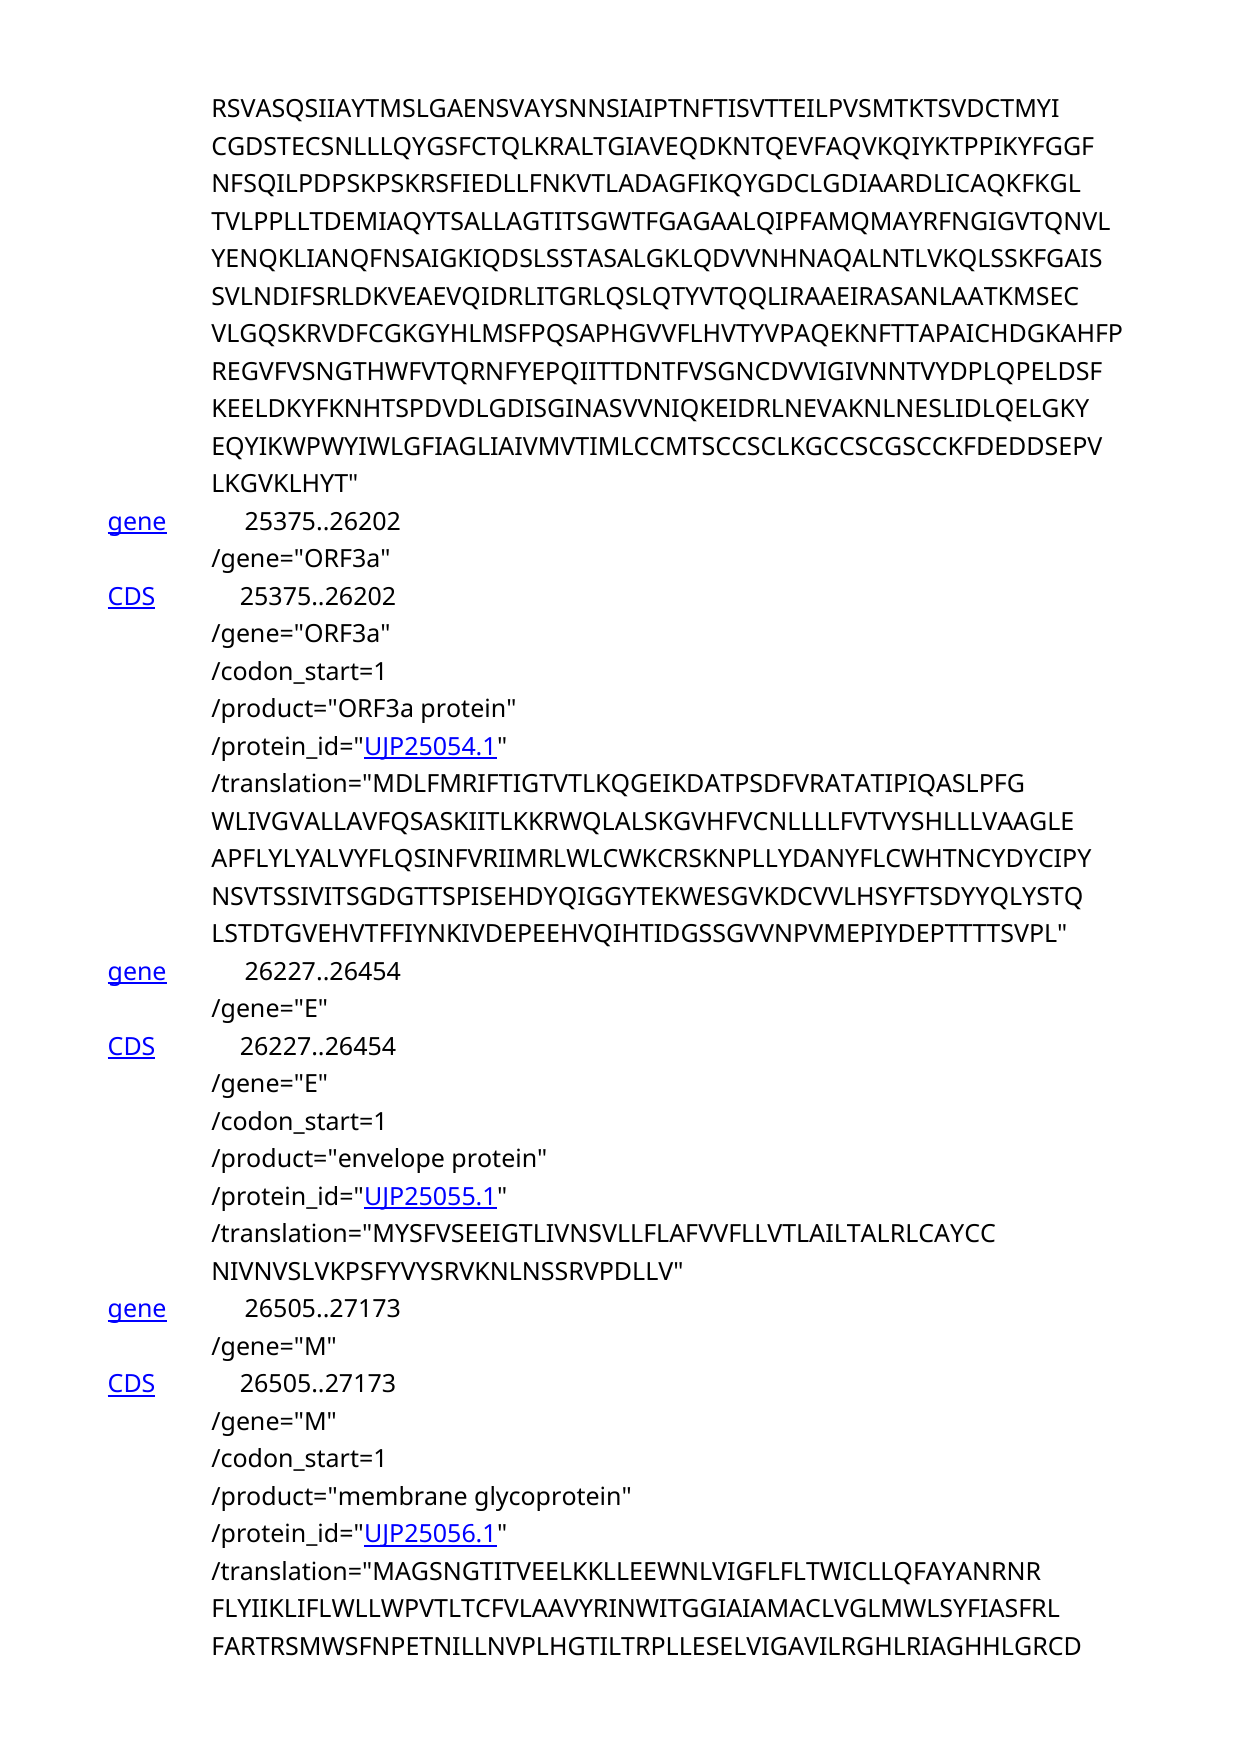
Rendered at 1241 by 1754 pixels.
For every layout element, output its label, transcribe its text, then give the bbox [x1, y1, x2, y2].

text /gene="M" [75, 1402, 1165, 1439]
text FARTRSMWSFNPETNILLNVPLHGTILTRPLLESELVIGAVILRGHLRIAGHHLGRCD [75, 1627, 1165, 1664]
text gene 26227..26454 [75, 952, 1165, 989]
text /protein_id="UJP25056.1" [75, 1514, 1165, 1552]
text WLIVGVALLAVFQSASKIITLKKRWQLALSKGVHFVCNLLLLFVTVYSHLLLVAAGLE [75, 802, 1165, 839]
text REGVFVSNGTHWFVTQRNFYEPQIITTDNTFVSGNCDVVIGIVNNTVYDPLQPELDSF [75, 352, 1165, 389]
text CDS 25375..26202 [75, 577, 1165, 614]
text NFSQILPDPSKPSKRSFIEDLLFNKVTLADAGFIKQYGDCLGDIAARDLICAQKFKGL [75, 164, 1165, 202]
text FLYIIKLIFLWLLWPVTLTCFVLAAVYRINWITGGIAIAMACLVGLMWLSYFIASFRL [75, 1589, 1165, 1627]
text /product="ORF3a protein" [75, 689, 1165, 727]
text CDS 26505..27173 [75, 1364, 1165, 1402]
text /gene="ORF3a" [75, 614, 1165, 652]
text APFLYLYALVYFLQSINFVRIIMRLWLCWKCRSKNPLLYDANYFLCWHTNCYDYCIPY [75, 839, 1165, 877]
text TVLPPLLTDEMIAQYTSALLAGTITSGWTFGAGAALQIPFAMQMAYRFNGIGVTQNVL [75, 202, 1165, 239]
text /gene="E" [75, 989, 1165, 1027]
text gene 25375..26202 [75, 502, 1165, 539]
text KEELDKYFKNHTSPDVDLGDISGINASVVNIQKEIDRLNEVAKNLNESLIDLQELGKY [75, 389, 1165, 427]
text /product="envelope protein" [75, 1139, 1165, 1177]
text NIVNVSLVKPSFYVYSRVKNLNSSRVPDLLV" [75, 1252, 1165, 1289]
text gene 26505..27173 [75, 1289, 1165, 1327]
text /translation="MDLFMRIFTIGTVTLKQGEIKDATPSDFVRATATIPIQASLPFG [75, 764, 1165, 802]
text /gene="M" [75, 1327, 1165, 1364]
text CGDSTECSNLLLQYGSFCTQLKRALTGIAVEQDKNTQEVFAQVKQIYKTPPIKYFGGF [75, 127, 1165, 164]
text /translation="MAGSNGTITVEELKKLLEEWNLVIGFLFLTWICLLQFAYANRNR [75, 1552, 1165, 1589]
text /codon_start=1 [75, 1439, 1165, 1477]
text SVLNDIFSRLDKVEAEVQIDRLITGRLQSLQTYVTQQLIRAAEIRASANLAATKMSEC [75, 277, 1165, 314]
text /protein_id="UJP25054.1" [75, 727, 1165, 764]
text LKGVKLHYT" [75, 464, 1165, 502]
text CDS 26227..26454 [75, 1027, 1165, 1064]
text /gene="ORF3a" [75, 539, 1165, 577]
text /protein_id="UJP25055.1" [75, 1177, 1165, 1214]
text YENQKLIANQFNSAIGKIQDSLSSTASALGKLQDVVNHNAQALNTLVKQLSSKFGAIS [75, 239, 1165, 277]
text RSVASQSIIAYTMSLGAENSVAYSNNSIAIPTNFTISVTTEILPVSMTKTSVDCTMYI [75, 89, 1165, 127]
text LSTDTGVEHVTFFIYNKIVDEPEEHVQIHTIDGSSGVVNPVMEPIYDEPTTTTSVPL" [75, 914, 1165, 952]
text NSVTSSIVITSGDGTTSPISEHDYQIGGYTEKWESGVKDCVVLHSYFTSDYYQLYSTQ [75, 877, 1165, 914]
text /translation="MYSFVSEEIGTLIVNSVLLFLAFVVFLLVTLAILTALRLCAYCC [75, 1214, 1165, 1252]
text /codon_start=1 [75, 652, 1165, 689]
text /codon_start=1 [75, 1102, 1165, 1139]
text /product="membrane glycoprotein" [75, 1477, 1165, 1514]
text VLGQSKRVDFCGKGYHLMSFPQSAPHGVVFLHVTYVPAQEKNFTTAPAICHDGKAHFP [75, 314, 1165, 352]
text /gene="E" [75, 1064, 1165, 1102]
text EQYIKWPWYIWLGFIAGLIAIVMVTIMLCCMTSCCSCLKGCCSCGSCCKFDEDDSEPV [75, 427, 1165, 464]
